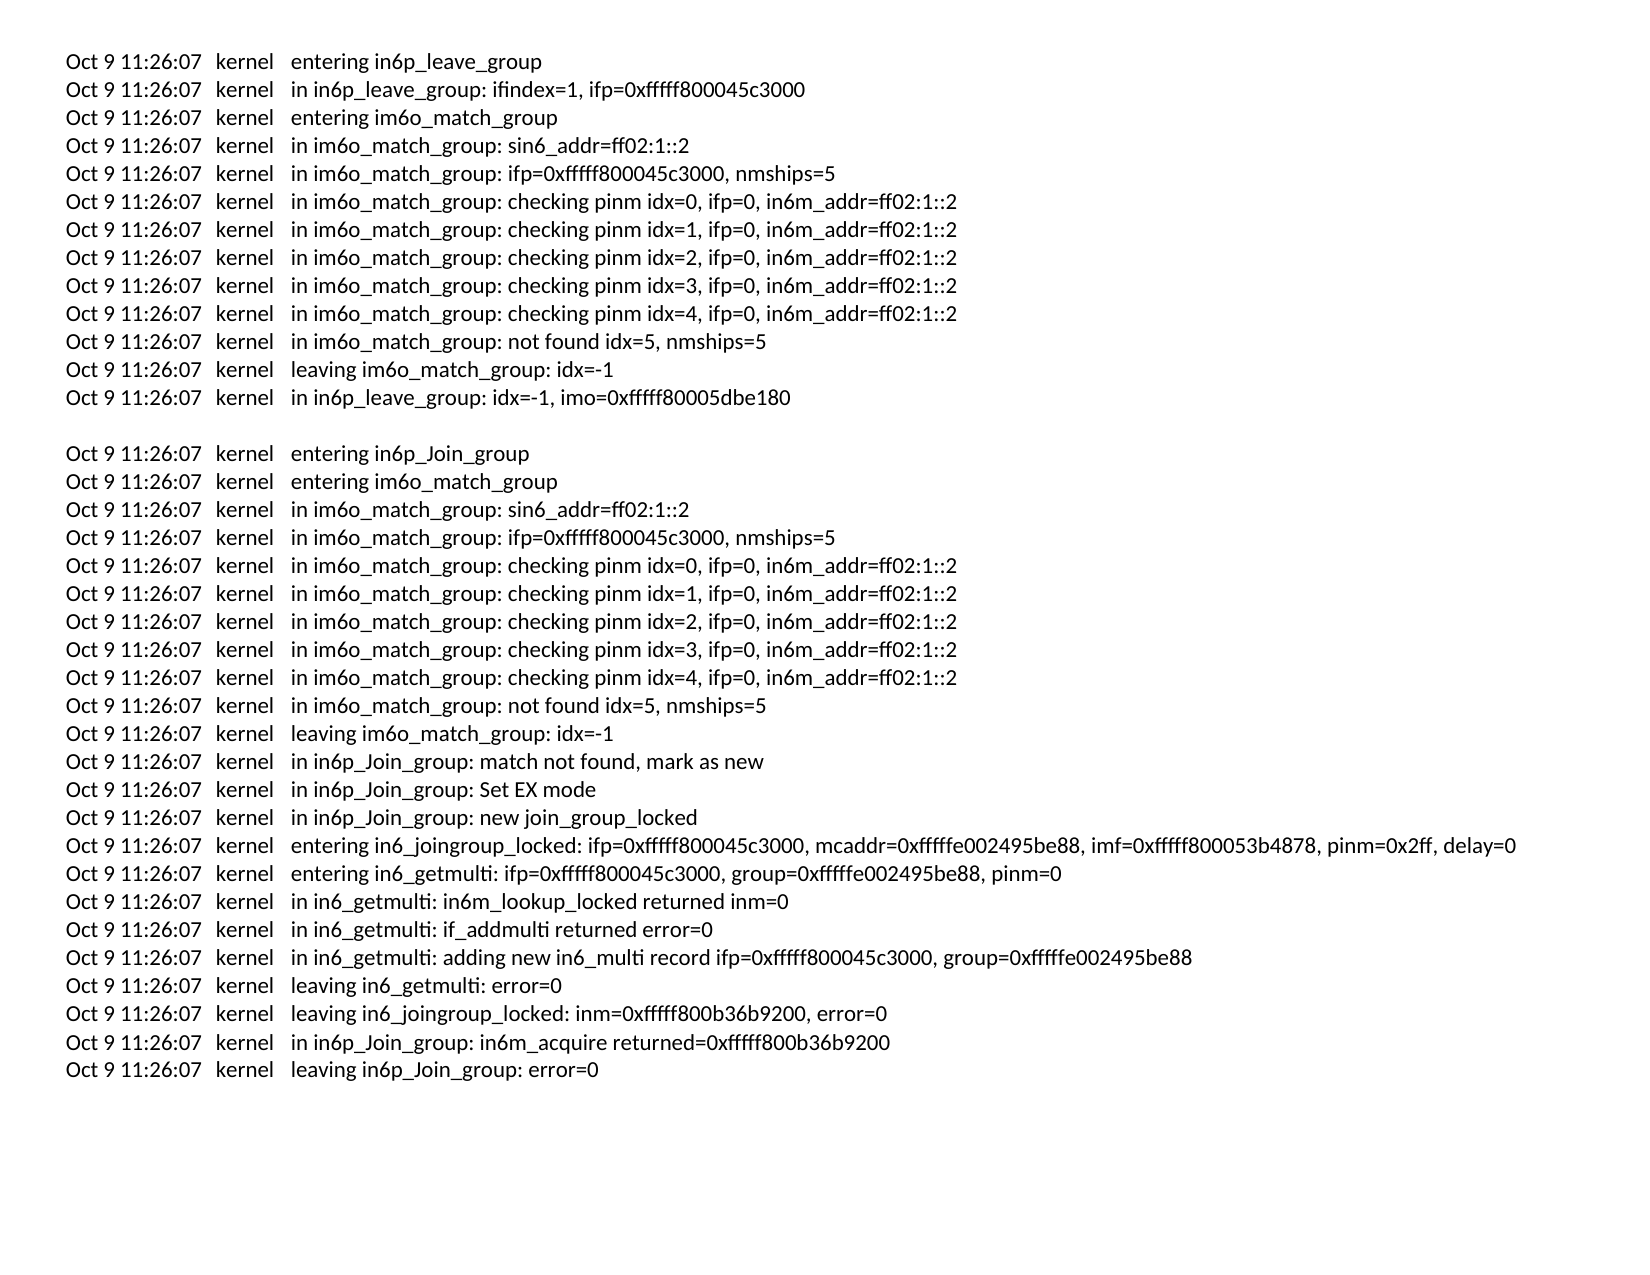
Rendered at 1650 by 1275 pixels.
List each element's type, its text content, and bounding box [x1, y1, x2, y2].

text Oct 9 11:26:07 kernel in im6o_match_group: checking pinm idx=1, ifp=0, in6m_addr=ff02:1::2 [66, 215, 1594, 243]
text Oct 9 11:26:07 kernel in im6o_match_group: sin6_addr=ff02:1::2 [66, 131, 1594, 159]
text Oct 9 11:26:07 kernel entering im6o_match_group [66, 467, 1594, 495]
text Oct 9 11:26:07 kernel in im6o_match_group: sin6_addr=ff02:1::2 [66, 495, 1594, 523]
text Oct 9 11:26:07 kernel in im6o_match_group: not found idx=5, nmships=5 [66, 327, 1594, 355]
text Oct 9 11:26:07 kernel in in6_getmulti: if_addmulti returned error=0 [66, 916, 1594, 943]
text Oct 9 11:26:07 kernel entering in6_getmulti: ifp=0xfffff800045c3000, group=0xfffffe002495be88, pinm=0 [66, 859, 1594, 887]
text Oct 9 11:26:07 kernel in in6_getmulti: adding new in6_multi record ifp=0xfffff800045c3000, group=0xfffffe002495be88 [66, 943, 1594, 972]
text Oct 9 11:26:07 kernel entering in6p_leave_group [66, 47, 1594, 75]
text Oct 9 11:26:07 kernel in in6p_leave_group: ifindex=1, ifp=0xfffff800045c3000 [66, 75, 1594, 103]
text Oct 9 11:26:07 kernel in in6p_Join_group: Set EX mode [66, 775, 1594, 803]
text Oct 9 11:26:07 kernel in im6o_match_group: not found idx=5, nmships=5 [66, 691, 1594, 719]
text Oct 9 11:26:07 kernel entering in6p_Join_group [66, 439, 1594, 467]
text Oct 9 11:26:07 kernel leaving im6o_match_group: idx=-1 [66, 355, 1594, 383]
text Oct 9 11:26:07 kernel in im6o_match_group: checking pinm idx=3, ifp=0, in6m_addr=ff02:1::2 [66, 635, 1594, 663]
text Oct 9 11:26:07 kernel entering in6_joingroup_locked: ifp=0xfffff800045c3000, mcaddr=0xfffffe002495be88, imf=0xfffff800053b4878, pinm=0x2ff, delay=0 [66, 831, 1594, 859]
text Oct 9 11:26:07 kernel in in6_getmulti: in6m_lookup_locked returned inm=0 [66, 887, 1594, 916]
text Oct 9 11:26:07 kernel in im6o_match_group: checking pinm idx=2, ifp=0, in6m_addr=ff02:1::2 [66, 607, 1594, 635]
text Oct 9 11:26:07 kernel in im6o_match_group: ifp=0xfffff800045c3000, nmships=5 [66, 523, 1594, 551]
text Oct 9 11:26:07 kernel in in6p_Join_group: new join_group_locked [66, 803, 1594, 831]
text Oct 9 11:26:07 kernel in im6o_match_group: ifp=0xfffff800045c3000, nmships=5 [66, 159, 1594, 187]
text Oct 9 11:26:07 kernel in im6o_match_group: checking pinm idx=0, ifp=0, in6m_addr=ff02:1::2 [66, 551, 1594, 579]
text Oct 9 11:26:07 kernel in im6o_match_group: checking pinm idx=4, ifp=0, in6m_addr=ff02:1::2 [66, 299, 1594, 327]
text Oct 9 11:26:07 kernel leaving im6o_match_group: idx=-1 [66, 719, 1594, 747]
text Oct 9 11:26:07 kernel entering im6o_match_group [66, 103, 1594, 131]
text Oct 9 11:26:07 kernel leaving in6_getmulti: error=0 [66, 972, 1594, 999]
text Oct 9 11:26:07 kernel in in6p_Join_group: match not found, mark as new [66, 747, 1594, 775]
text Oct 9 11:26:07 kernel in im6o_match_group: checking pinm idx=0, ifp=0, in6m_addr=ff02:1::2 [66, 187, 1594, 215]
text Oct 9 11:26:07 kernel in in6p_Join_group: in6m_acquire returned=0xfffff800b36b9200 [66, 1028, 1594, 1056]
text Oct 9 11:26:07 kernel in im6o_match_group: checking pinm idx=1, ifp=0, in6m_addr=ff02:1::2 [66, 579, 1594, 607]
text Oct 9 11:26:07 kernel in im6o_match_group: checking pinm idx=3, ifp=0, in6m_addr=ff02:1::2 [66, 271, 1594, 299]
text Oct 9 11:26:07 kernel in im6o_match_group: checking pinm idx=2, ifp=0, in6m_addr=ff02:1::2 [66, 243, 1594, 271]
text Oct 9 11:26:07 kernel in in6p_leave_group: idx=-1, imo=0xfffff80005dbe180 [66, 383, 1594, 411]
text Oct 9 11:26:07 kernel leaving in6p_Join_group: error=0 [66, 1056, 1594, 1084]
text Oct 9 11:26:07 kernel in im6o_match_group: checking pinm idx=4, ifp=0, in6m_addr=ff02:1::2 [66, 663, 1594, 691]
text Oct 9 11:26:07 kernel leaving in6_joingroup_locked: inm=0xfffff800b36b9200, error=0 [66, 999, 1594, 1028]
